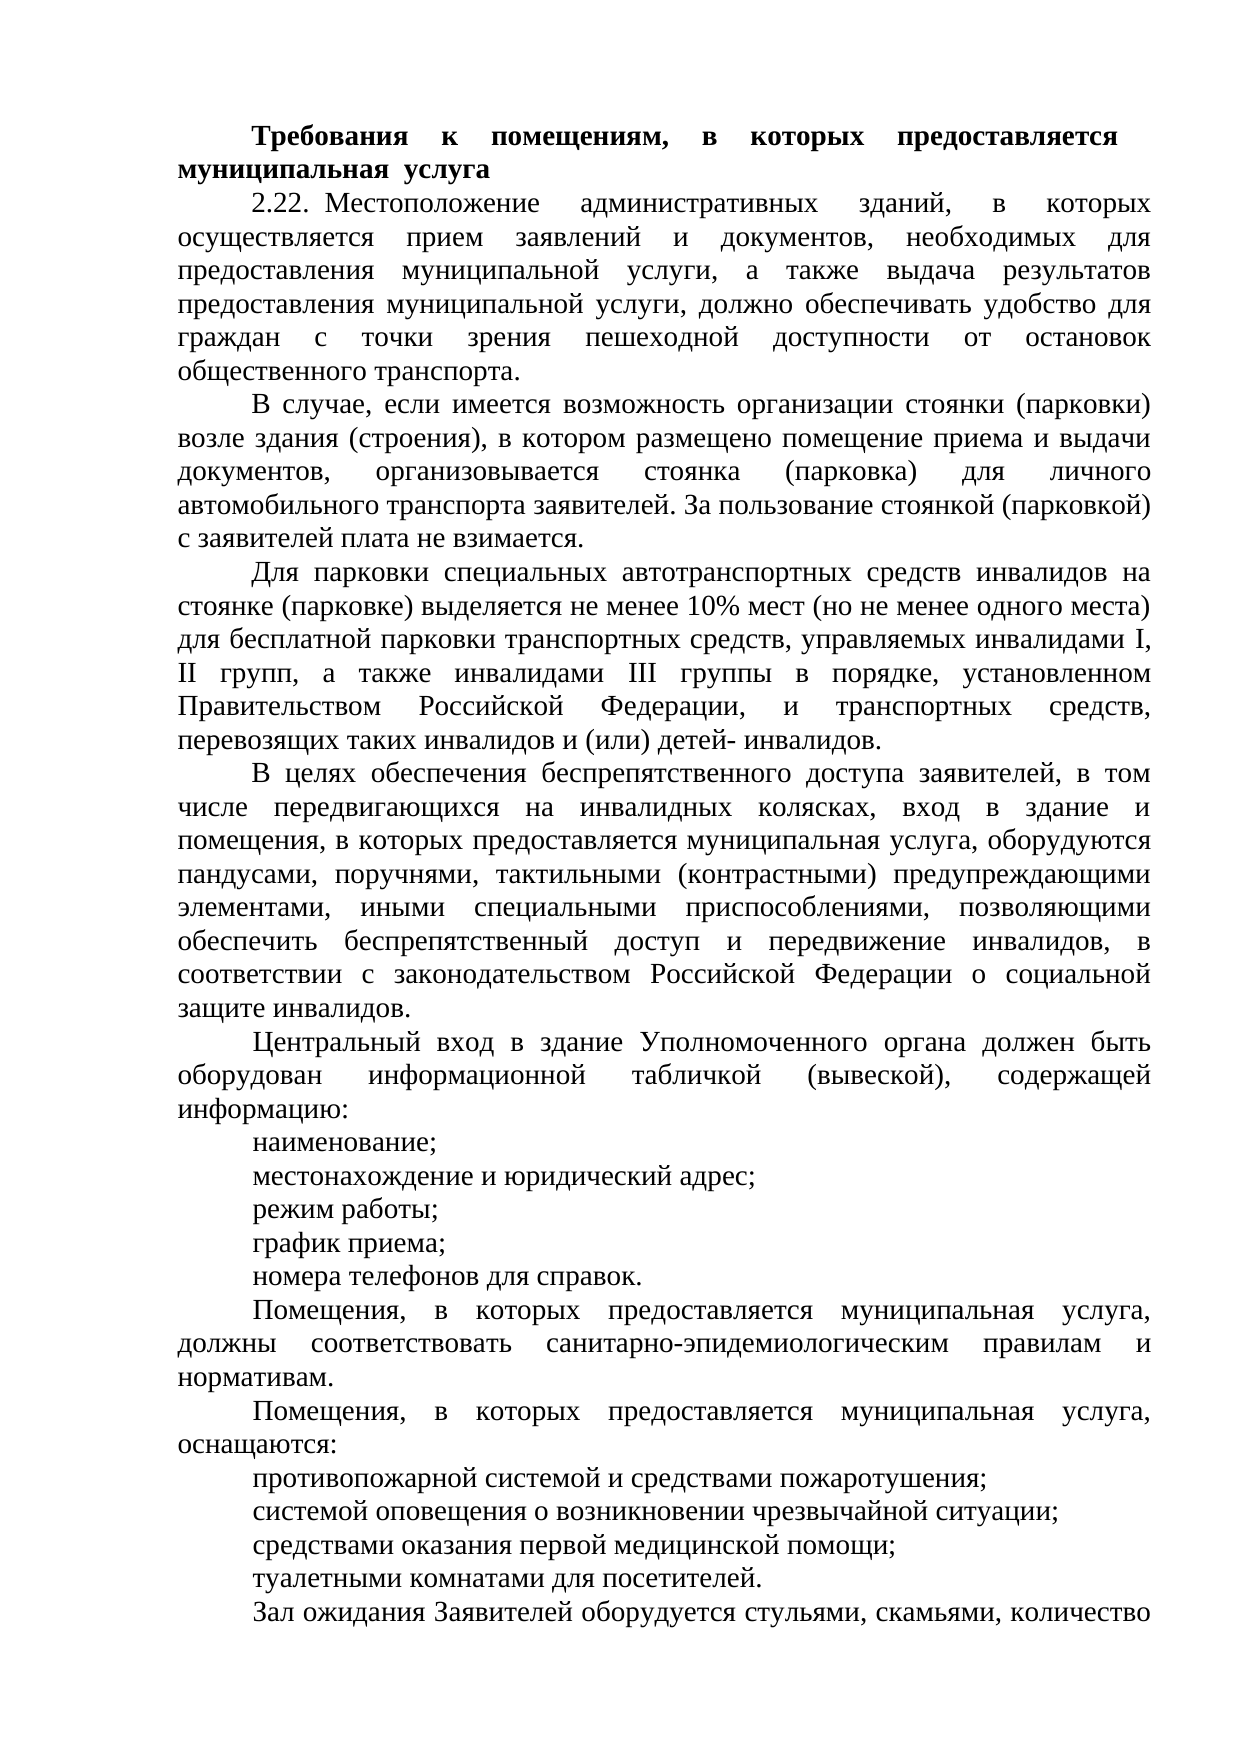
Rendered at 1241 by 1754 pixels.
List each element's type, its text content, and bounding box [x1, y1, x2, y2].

text В целях обеспечения беспрепятственного доступа заявителей, в том числе передвигающихся на инвалидных колясках, вход в здание и помещения, в которых предоставляется муниципальная услуга, оборудуются пандусами, поручнями, тактильными (контрастными) предупреждающими элементами, иными специальными приспособлениями, позволяющими обеспечить беспрепятственный доступ и передвижение инвалидов, в соответствии с законодательством Российской Федерации о социальной защите инвалидов. [177, 755, 1152, 1024]
text Помещения, в которых предоставляется муниципальная услуга, должны соответствовать санитарно-эпидемиологическим правилам и нормативам. [177, 1292, 1152, 1393]
text режим работы; [177, 1191, 1152, 1225]
text системой оповещения о возникновении чрезвычайной ситуации; [177, 1493, 1152, 1527]
text В случае, если имеется возможность организации стоянки (парковки) возле здания (строения), в котором размещено помещение приема и выдачи документов, организовывается стоянка (парковка) для личного автомобильного транспорта заявителей. За пользование стоянкой (парковкой) с заявителей плата не взимается. [177, 386, 1152, 554]
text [177, 1594, 1152, 1627]
text средствами оказания первой медицинской помощи; [177, 1527, 1152, 1560]
text график приема; [177, 1225, 1152, 1258]
list Местоположение административных зданий, в которых осуществляется прием заявлений и документов, необходимых для предоставления муниципальной услуги, а также выдача результатов предоставления муниципальной услуги, должно обеспечивать удобство для граждан с точки зрения пешеходной доступности от остановок общественного транспорта. [177, 185, 1152, 386]
text Для парковки специальных автотранспортных средств инвалидов на стоянке (парковке) выделяется не менее 10% мест (но не менее одного места) для бесплатной парковки транспортных средств, управляемых инвалидами I, II групп, а также инвалидами III группы в порядке, установленном Правительством Российской Федерации, и транспортных средств, перевозящих таких инвалидов и (или) детей- инвалидов. [177, 554, 1152, 755]
text Центральный вход в здание Уполномоченного органа должен быть оборудован информационной табличкой (вывеской), содержащей информацию: [177, 1024, 1152, 1124]
text местонахождение и юридический адрес; [177, 1158, 1152, 1191]
text противопожарной системой и средствами пожаротушения; [177, 1460, 1152, 1493]
text туалетными комнатами для посетителей. [177, 1560, 1152, 1594]
text Помещения, в которых предоставляется муниципальная услуга, оснащаются: [177, 1393, 1152, 1460]
text номера телефонов для справок. [177, 1258, 1152, 1292]
text Требования к помещениям, в которых предоставляется муниципальная услуга [177, 118, 1152, 185]
text наименование; [177, 1124, 1152, 1158]
